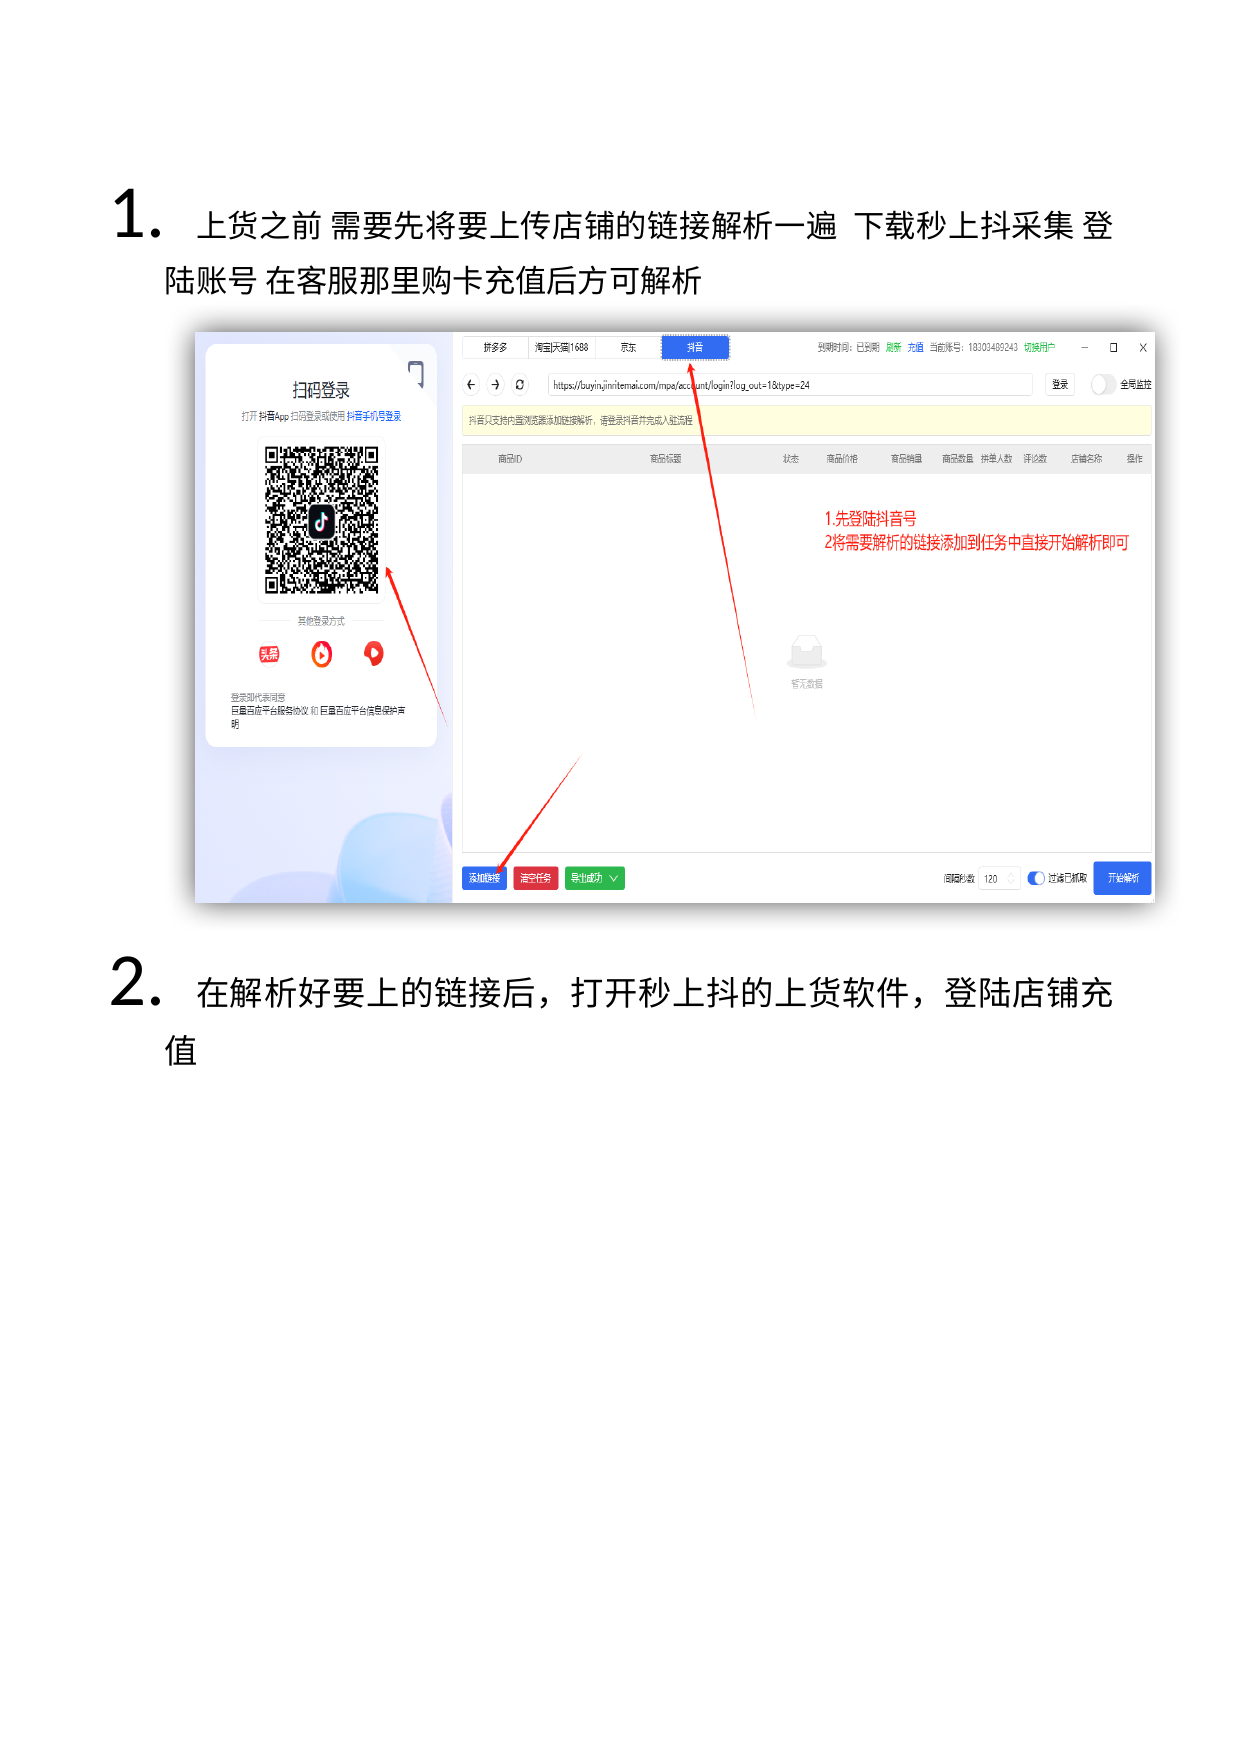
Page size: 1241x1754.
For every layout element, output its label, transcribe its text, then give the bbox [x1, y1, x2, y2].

picture [195, 332, 1155, 903]
list 上货之前 需要先将要上传店铺的链接解析一遍 下载秒上抖采集 登陆账号 在客服那里购卡充值后方可解析 [108, 164, 1115, 301]
list 在解析好要上的链接后，打开秒上抖的上货软件，登陆店铺充值 [108, 933, 1115, 1073]
